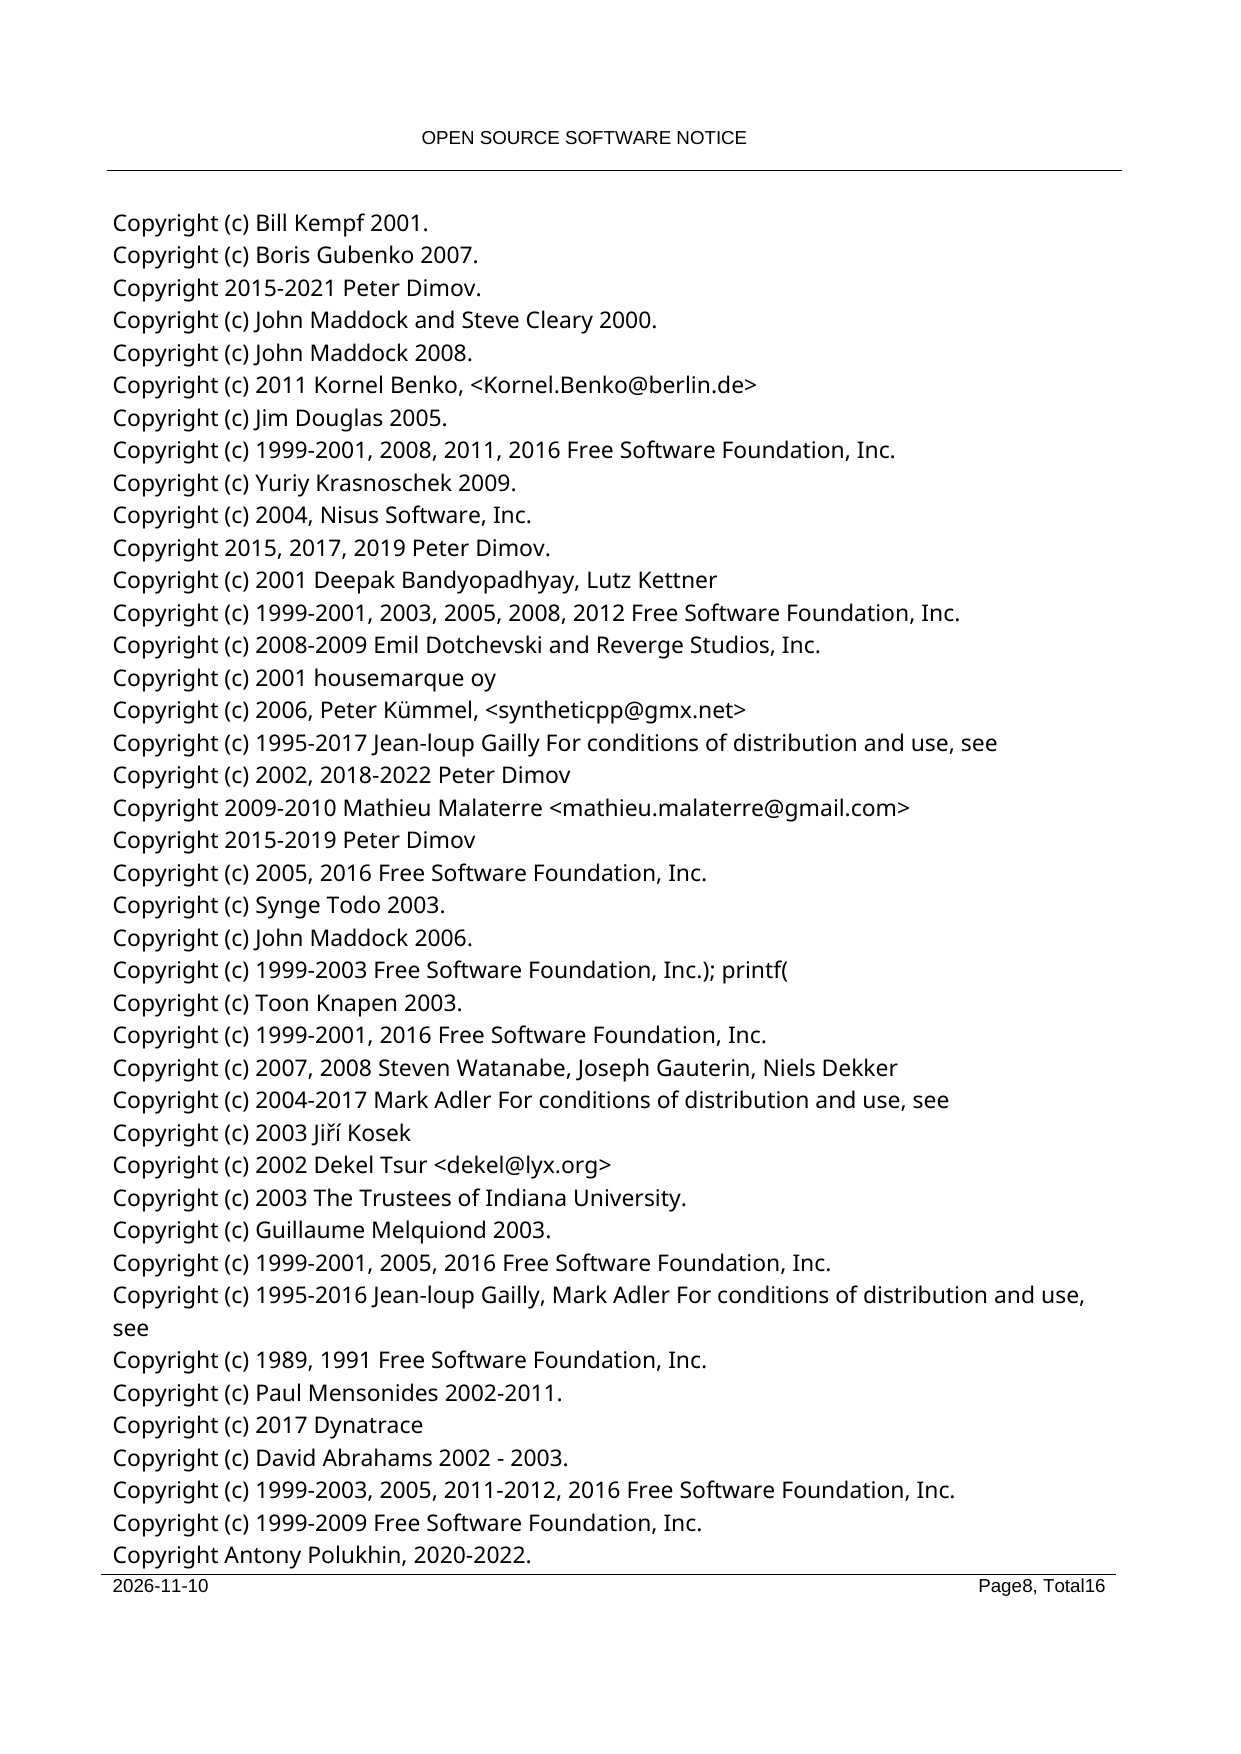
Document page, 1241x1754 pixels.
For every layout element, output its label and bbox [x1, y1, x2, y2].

text [112, 206, 1128, 1571]
